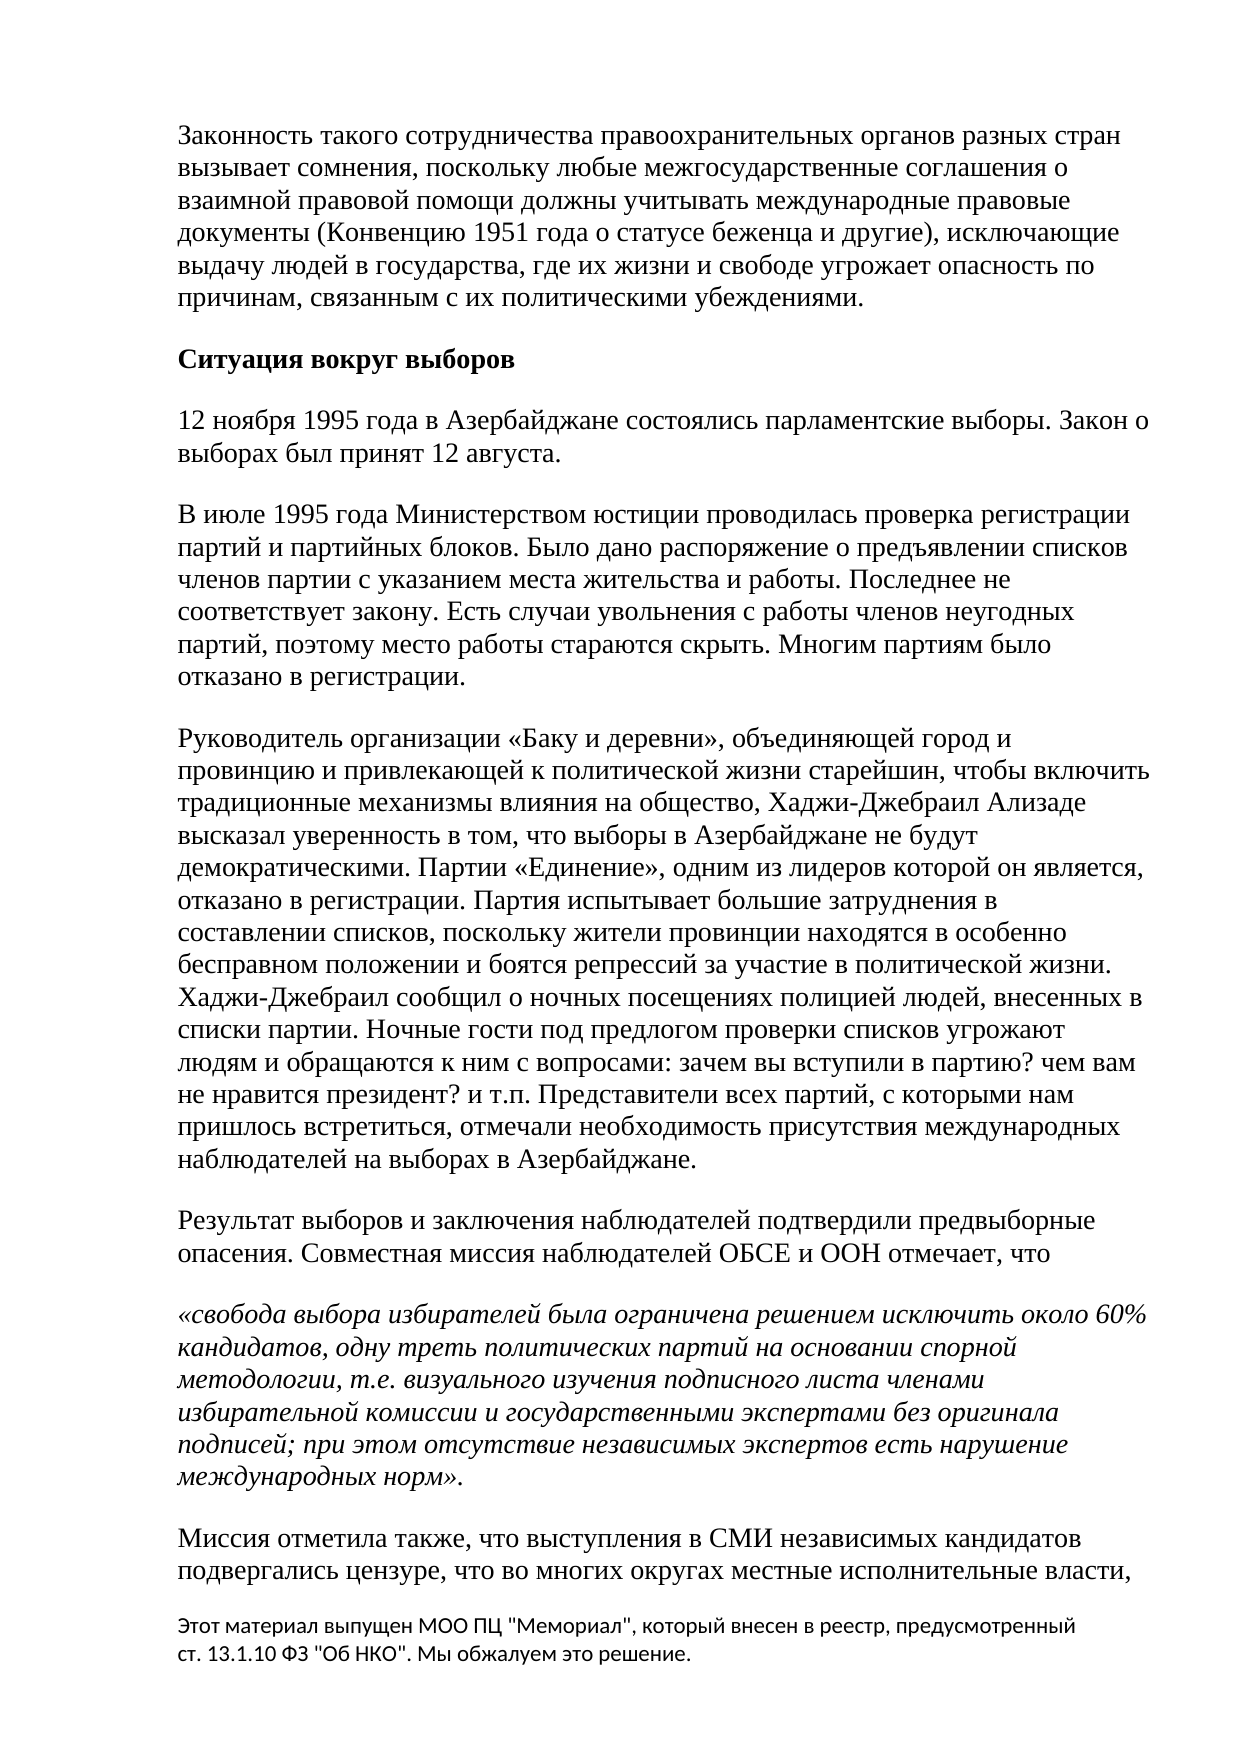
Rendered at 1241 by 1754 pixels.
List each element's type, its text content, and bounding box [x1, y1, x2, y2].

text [177, 1521, 1152, 1586]
text Результат выборов и заключения наблюдателей подтвердили предвыборные опасения. Совместная миссия наблюдателей ОБСЕ и ООН отмечает, что [177, 1203, 1152, 1268]
text В июле 1995 года Министерством юстиции проводилась проверка регистрации партий и партийных блоков. Было дано распоряжение о предъявлении списков членов партии с указанием места жительства и работы. Последнее не соответствует закону. Есть случаи увольнения с работы членов неугодных партий, поэтому место работы стараются скрыть. Многим партиям было отказано в регистрации. [177, 497, 1152, 692]
text 12 ноября 1995 года в Азербайджане состоялись парламентские выборы. Закон о выборах был принят 12 августа. [177, 403, 1152, 468]
text Ситуация вокруг выборов [177, 342, 1152, 374]
text Законность такого сотрудничества правоохранительных органов разных стран вызывает сомнения, поскольку любые межгосударственные соглашения о взаимной правовой помощи должны учитывать международные правовые документы (Конвенцию 1951 года о статусе беженца и другие), исключающие выдачу людей в государства, где их жизни и свободе угрожает опасность по причинам, связанным с их политическими убеждениями. [177, 118, 1152, 312]
text «свобода выбора избирателей была ограничена решением исключить около 60% кандидатов, одну треть политических партий на основании спорной методологии, т.е. визуального изучения подписного листа членами избирательной комиссии и государственными экспертами без оригинала подписей; при этом отсутствие независимых экспертов есть нарушение международных норм». [177, 1297, 1152, 1492]
text Руководитель организации «Баку и деревни», объединяющей город и провинцию и привлекающей к политической жизни старейшин, чтобы включить традиционные механизмы влияния на общество, Хаджи-Джебраил Ализаде высказал уверенность в том, что выборы в Азербайджане не будут демократическими. Партии «Единение», одним из лидеров которой он является, отказано в регистрации. Партия испытывает большие затруднения в составлении списков, поскольку жители провинции находятся в особенно бесправном положении и боятся репрессий за участие в политической жизни. Хаджи-Джебраил сообщил о ночных посещениях полицией людей, внесенных в списки партии. Ночные гости под предлогом проверки списков угрожают людям и обращаются к ним с вопросами: зачем вы вступили в партию? чем вам не нравится президент? и т.п. Представители всех партий, с которыми нам пришлось встретиться, отмечали необходимость присутствия международных наблюдателей на выборах в Азербайджане. [177, 721, 1152, 1174]
